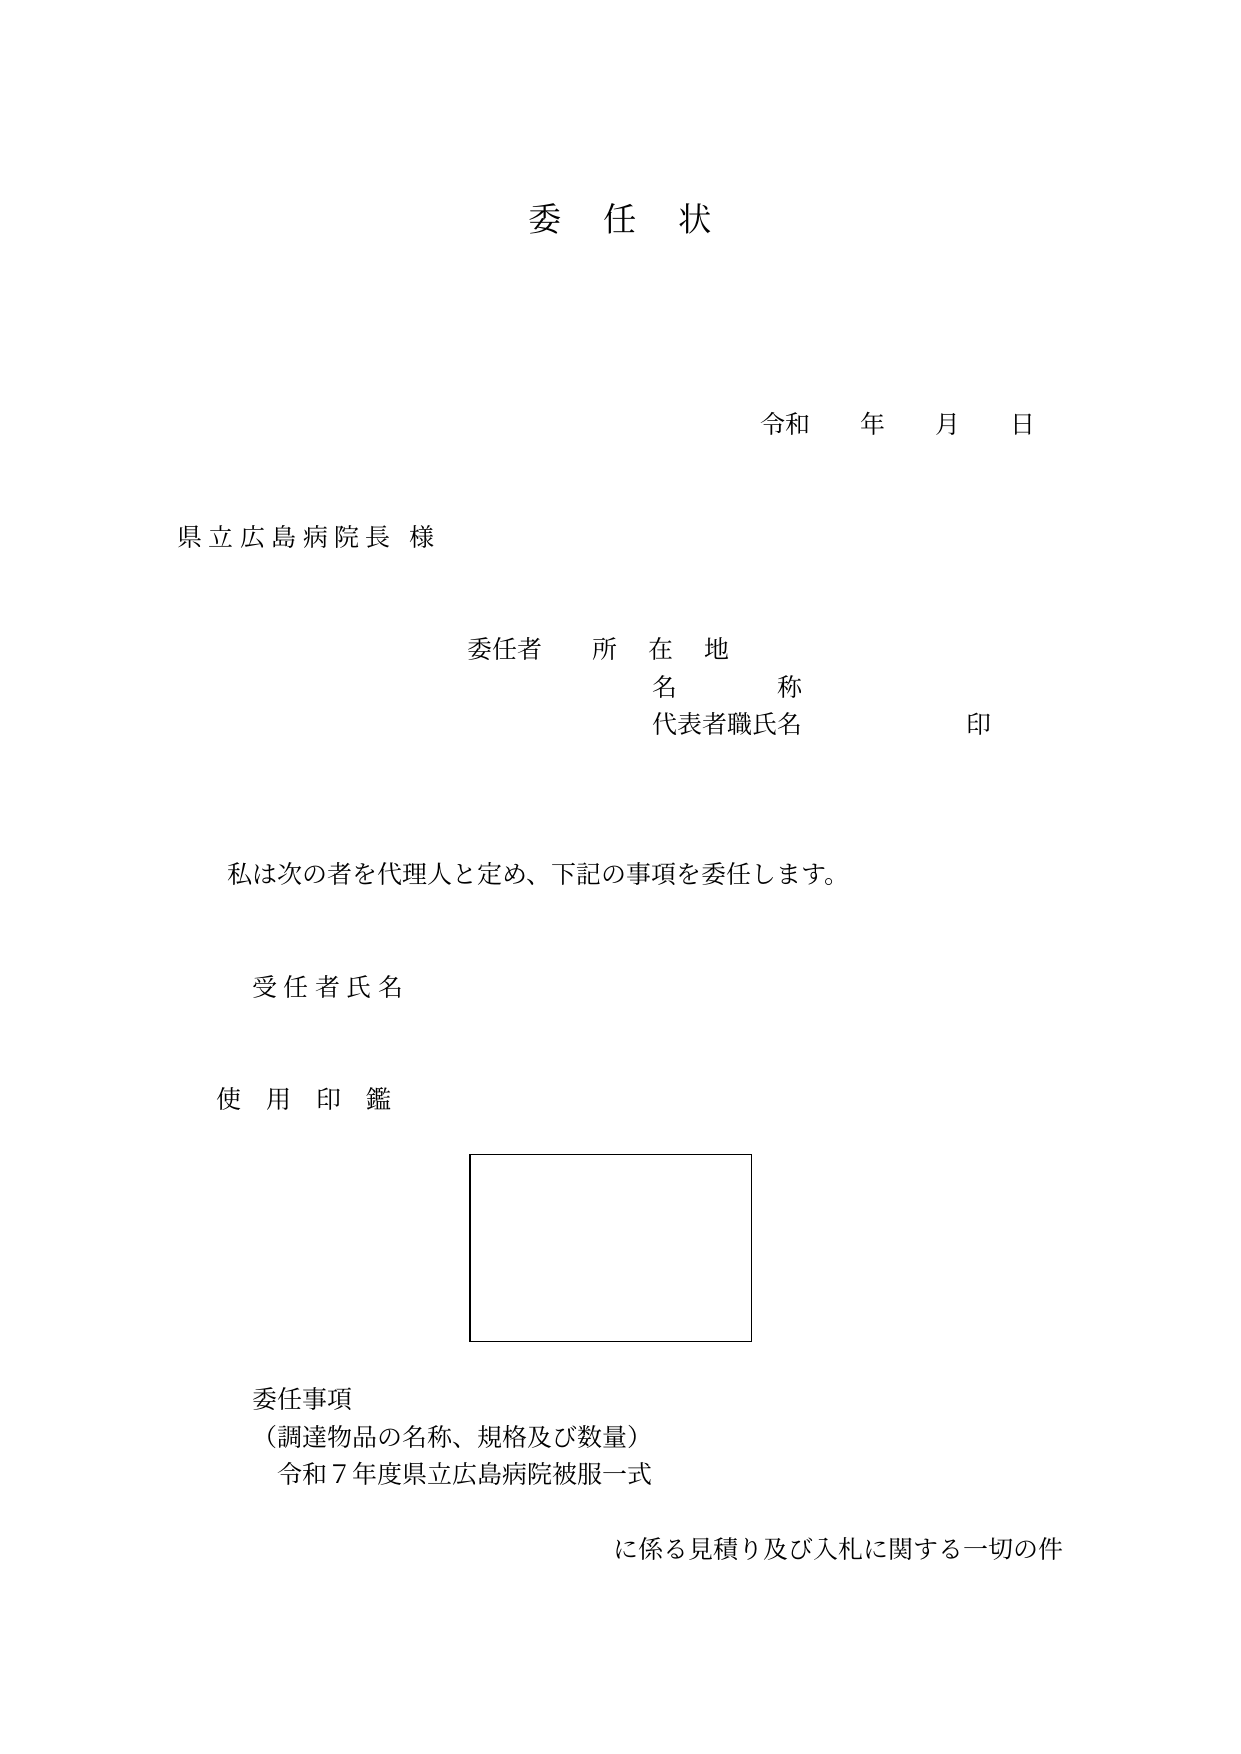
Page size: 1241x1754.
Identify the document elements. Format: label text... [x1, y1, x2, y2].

text 委 任 状 [177, 179, 1063, 254]
text 令和７年度県立広島病院被服一式 [177, 1454, 1063, 1492]
text （調達物品の名称、規格及び数量） [177, 1417, 1063, 1454]
text 代表者職氏名 印 [177, 704, 1063, 742]
text 令和 年 月 日 [177, 404, 1063, 442]
text に係る見積り及び入札に関する一切の件 [177, 1529, 1063, 1567]
text 委任者 所 在 地 [177, 629, 1063, 667]
text 県 立 広 島 病 院 長 様 [177, 517, 1063, 554]
text 名 称 [177, 667, 1063, 704]
text 使 用 印 鑑 [177, 1079, 1063, 1117]
text 受 任 者 氏 名 [177, 967, 1063, 1004]
table_header [471, 1155, 751, 1341]
text 委任事項 [177, 1379, 1063, 1417]
text 私は次の者を代理人と定め、下記の事項を委任します。 [177, 854, 1063, 892]
